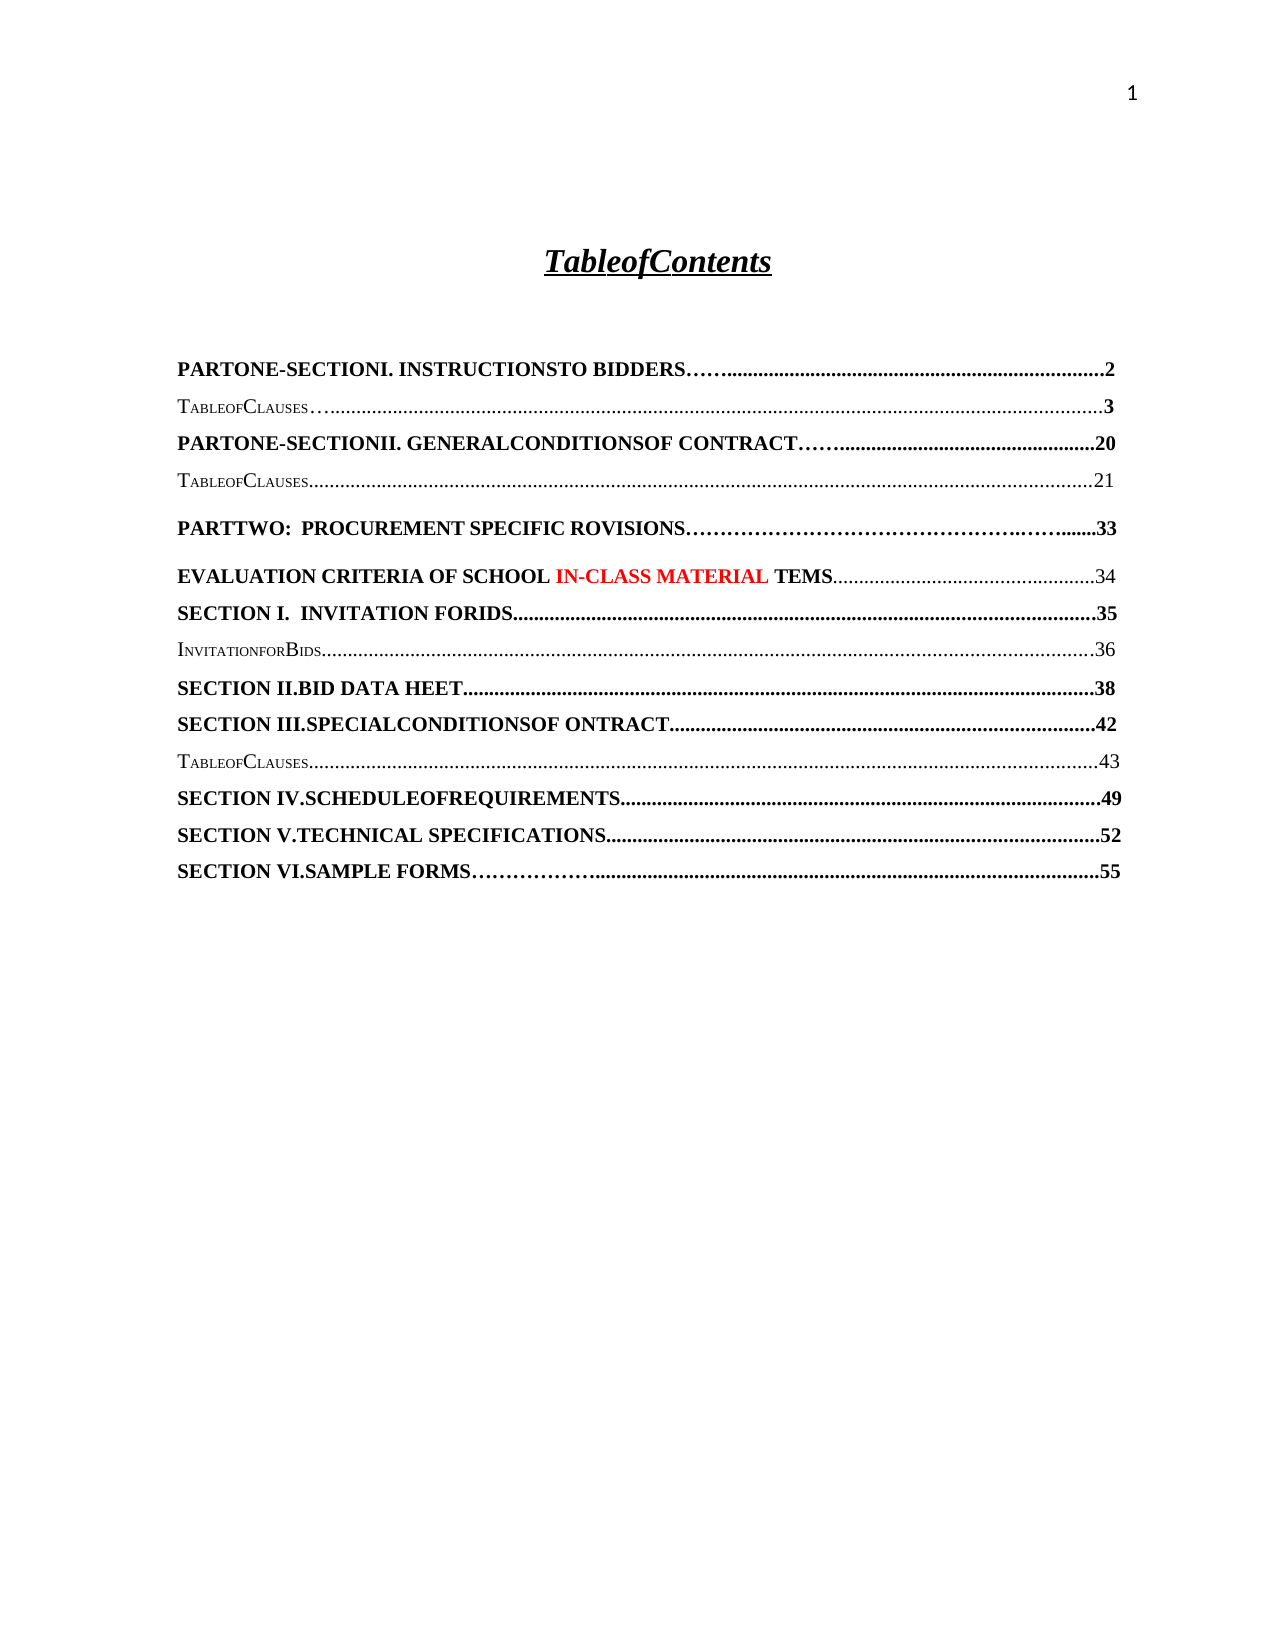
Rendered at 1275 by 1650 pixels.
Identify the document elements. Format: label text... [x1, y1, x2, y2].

text TABLEOFCLAUSES......................................................................................................................................................21 [177, 467, 1137, 492]
text SECTION III.SPECIALCONDITIONSOF ONTRACT.................................................................................42 [177, 712, 1129, 736]
text TABLEOFCLAUSES…....................................................................................................................................................3 [177, 394, 1137, 418]
text PARTTWO: PROCUREMENT SPECIFIC ROVISIONS………………………………………….…….......33 [177, 516, 1129, 540]
text SECTION VI.SAMPLE FORMS………………................................................................................................55 [177, 859, 1129, 883]
text INVITATIONFORBIDS...................................................................................................................................................36 [177, 637, 1129, 661]
text SECTION I. INVITATION FORIDS...............................................................................................................35 [177, 601, 1129, 624]
text TableofContents [177, 241, 1137, 279]
text PARTONE-SECTIONII. GENERALCONDITIONSOF CONTRACT…….................................................20 [177, 431, 1137, 455]
text TABLEOFCLAUSES.......................................................................................................................................................43 [177, 749, 1129, 773]
text SECTION IV.SCHEDULEOFREQUIREMENTS............................................................................................49 [177, 786, 1129, 810]
text SECTION V.TECHNICAL SPECIFICATIONS..............................................................................................52 [177, 823, 1129, 847]
text EVALUATION CRITERIA OF SCHOOL IN-CLASS MATERIAL TEMS..................................................34 [177, 564, 1129, 588]
text PARTONE-SECTIONI. INSTRUCTIONSTO BIDDERS……........................................................................2 [177, 357, 1137, 381]
text SECTION II.BID DATA HEET.........................................................................................................................38 [177, 676, 1129, 700]
